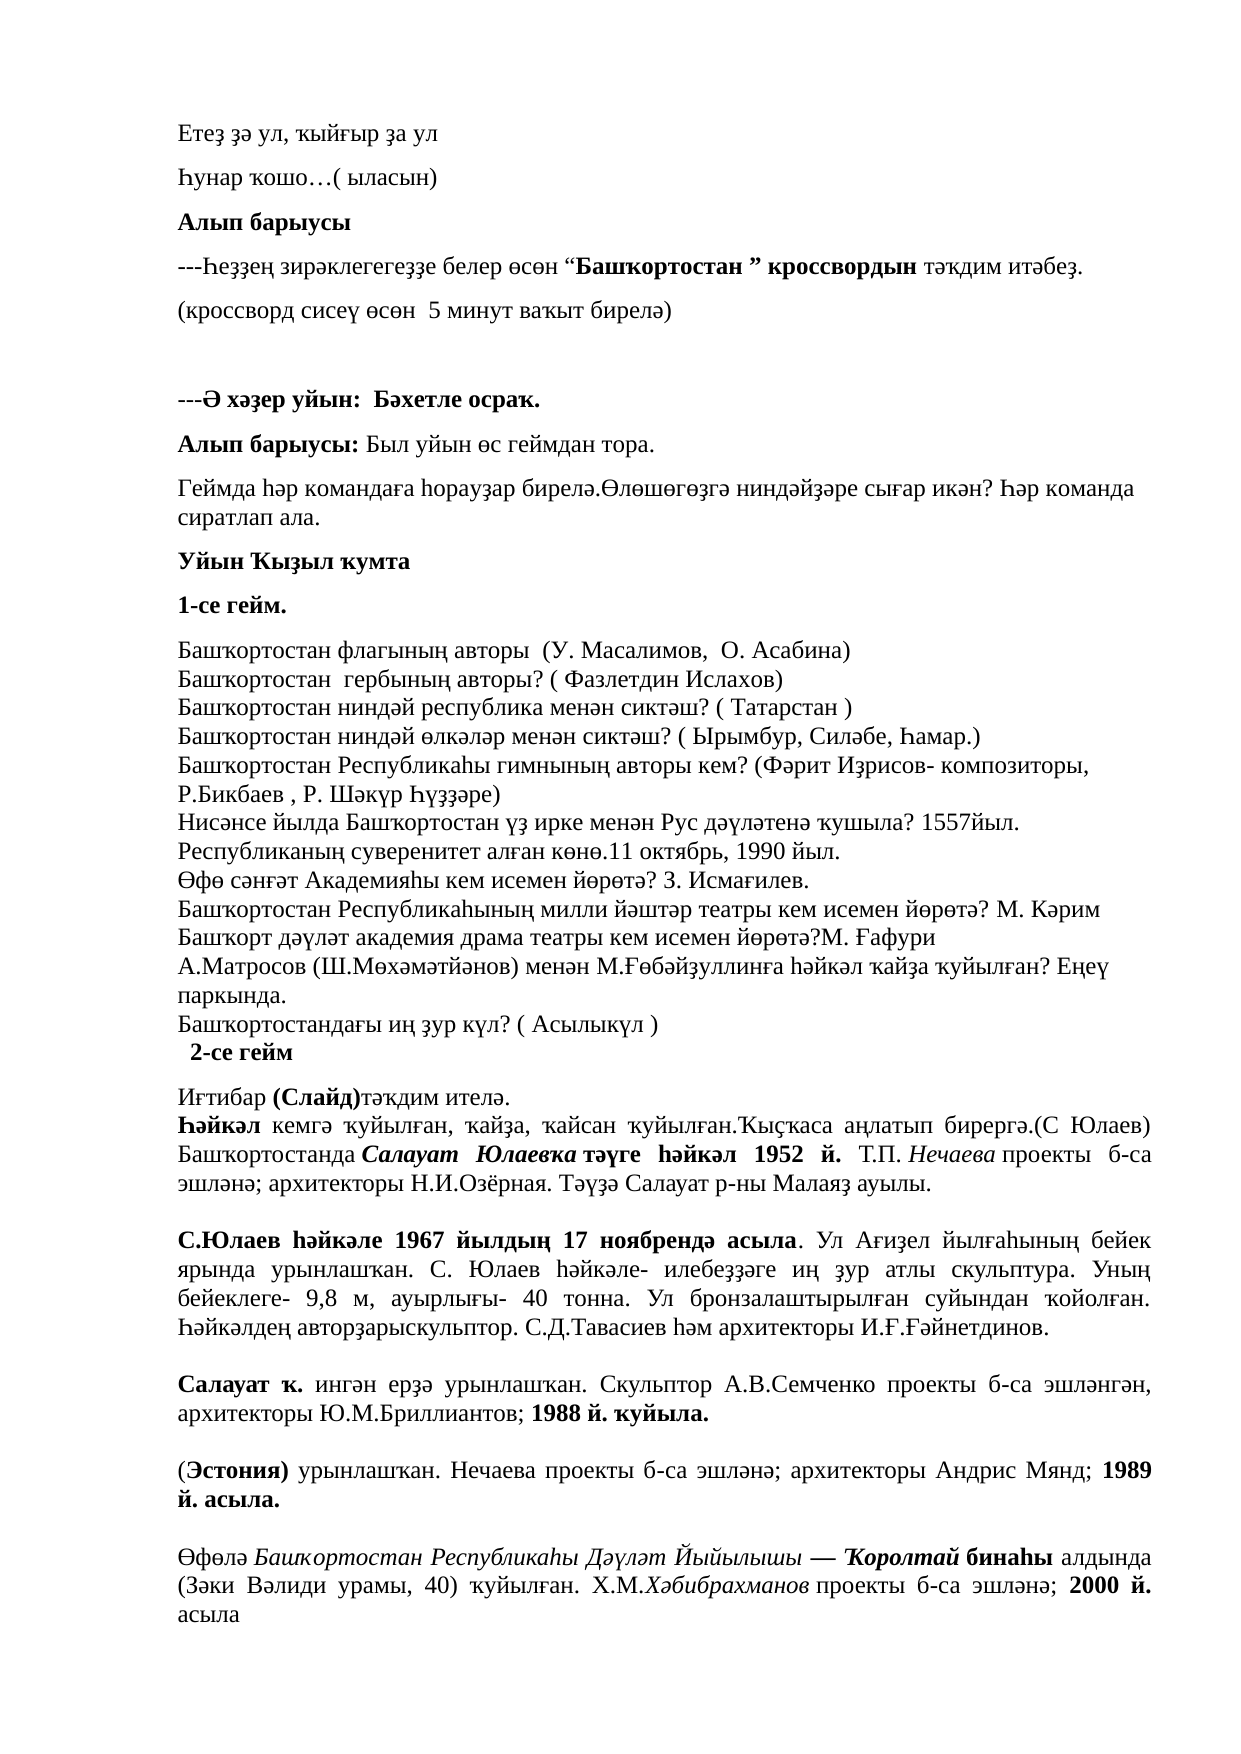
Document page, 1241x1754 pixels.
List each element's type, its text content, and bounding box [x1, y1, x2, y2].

text (Эстония) урынлашҡан. Нечаева проекты б-са эшләнә; архитекторы Андрис Мянд; 1989 й. асыла. [177, 1456, 1152, 1513]
text ---Һеҙҙең зирәклегегеҙҙе белер өсөн “Башҡортостан ” кроссвордын тәҡдим итәбеҙ. [177, 251, 1152, 280]
text Геймда һәр командаға һорауҙар бирелә.Өлөшөгөҙгә ниндәйҙәре сығар икән? Һәр команда сиратлап ала. [177, 473, 1152, 531]
text Салауат ҡ. ингән ерҙә урынлашҡан. Скульптор А.В.Семченко проекты б-са эшләнгән, архитекторы Ю.М.Бриллиантов; 1988 й. ҡуйыла. [177, 1369, 1152, 1427]
text Башҡорт дәүләт академия драма театры кем исемен йөрөтә?М. Ғафури [177, 922, 1152, 951]
text (кроссворд сисеү өсөн 5 минут ваҡыт бирелә) [177, 296, 1152, 324]
text Алып барыусы: Был уйын өс геймдан тора. [177, 429, 1152, 457]
text Етеҙ ҙә ул, ҡыйғыр ҙа ул [177, 118, 1152, 147]
text Өфө сәнғәт Академияһы кем исемен йөрөтә? З. Исмағилев. [177, 865, 1152, 894]
text Башҡортостан Республикаһы гимнының авторы кем? (Фәрит Иҙрисов- композиторы, Р.Бикбаев , Р. Шәкүр Һүҙҙәре) [177, 750, 1152, 807]
text Башҡортостан флагының авторы (У. Масалимов, О. Асабина) [177, 635, 1152, 664]
text ---Ә хәҙер уйын: Бәхетле осраҡ. [177, 384, 1152, 413]
text Һунар ҡошо…( ыласын) [177, 162, 1152, 191]
text Өфөлә Башҡортостан Республикаһы Дәүләт Йыйылышы — Ҡоролтай бинаһы алдында (Зәки Вәлиди урамы, 40) ҡуйылған. Х.М.Хәбибрахманов проекты б-са эшләнә; 2000 й. асыла [177, 1542, 1152, 1628]
text 1-се гейм. [177, 591, 1152, 619]
text Уйын Ҡыҙыл ҡумта [177, 546, 1152, 575]
text А.Матросов (Ш.Мөхәмәтйәнов) менән М.Ғөбәйҙуллинға һәйкәл ҡайҙа ҡуйылған? Еңеү паркында. [177, 951, 1152, 1009]
text Алып барыусы [177, 207, 1152, 236]
text Һәйкәл кемгә ҡуйылған, ҡайҙа, ҡайсан ҡуйылған.Ҡыҫҡаса аңлатып бирергә.(С Юлаев) Башҡортостанда Салауат Юлаевҡа тәүге һәйкәл 1952 й. Т.П. Нечаева проекты б-са эшләнә; архитекторы Н.И.Озёрная. Тәүҙә Салауат р-ны Малаяҙ ауылы. [177, 1111, 1152, 1197]
text 2-се гейм [177, 1037, 1152, 1066]
text Башҡортостан ниндәй республика менән сиктәш? ( Татарстан ) [177, 692, 1152, 721]
text Нисәнсе йылда Башҡортостан үҙ ирке менән Рус дәүләтенә ҡушыла? 1557йыл. [177, 807, 1152, 836]
text Иғтибар (Слайд)тәҡдим ителә. [177, 1082, 1152, 1111]
text Республиканың суверенитет алған көнө.11 октябрь, 1990 йыл. [177, 836, 1152, 865]
text Башҡортостан ниндәй өлкәләр менән сиктәш? ( Ырымбур, Силәбе, Һамар.) [177, 721, 1152, 750]
text С.Юлаев һәйкәле 1967 йылдың 17 ноябрендә асыла. Ул Ағиҙел йылғаһының бейек ярында урынлашҡан. С. Юлаев һәйкәле- илебеҙҙәге иң ҙур атлы скульптура. Уның бейеклеге- 9,8 м, ауырлығы- 40 тонна. Ул бронзалаштырылған суйындан ҡойолған. Һәйкәлдең авторҙарыскульптор. С.Д.Тавасиев һәм архитекторы И.Ғ.Ғәйнетдинов. [177, 1226, 1152, 1341]
text Башҡортостан Республикаһының милли йәштәр театры кем исемен йөрөтә? М. Кәрим [177, 894, 1152, 922]
text Башҡортостан гербының авторы? ( Фазлетдин Ислахов) [177, 664, 1152, 692]
text Башҡортостандағы иң ҙур күл? ( Асылыкүл ) [177, 1009, 1152, 1037]
